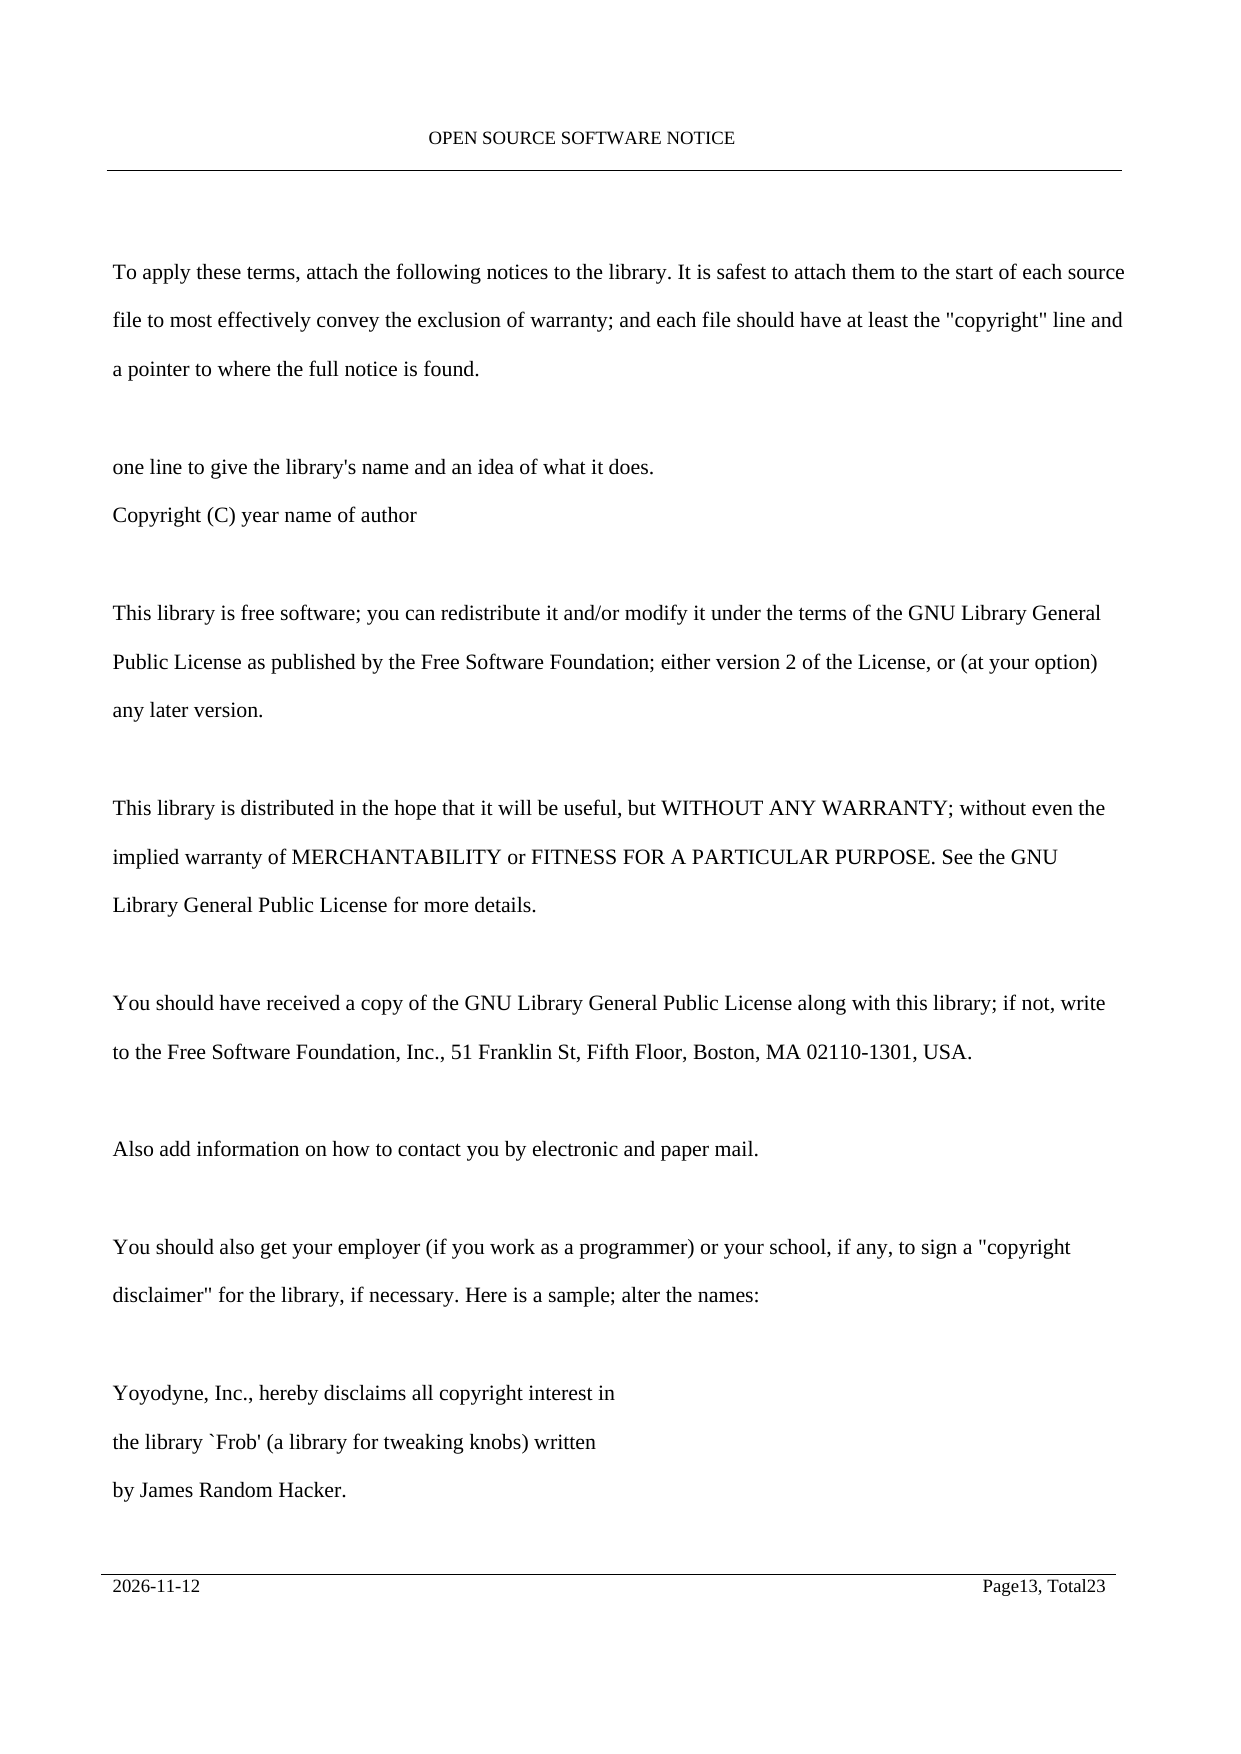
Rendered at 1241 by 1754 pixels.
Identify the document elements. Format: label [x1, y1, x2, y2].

text [112, 206, 1128, 1506]
